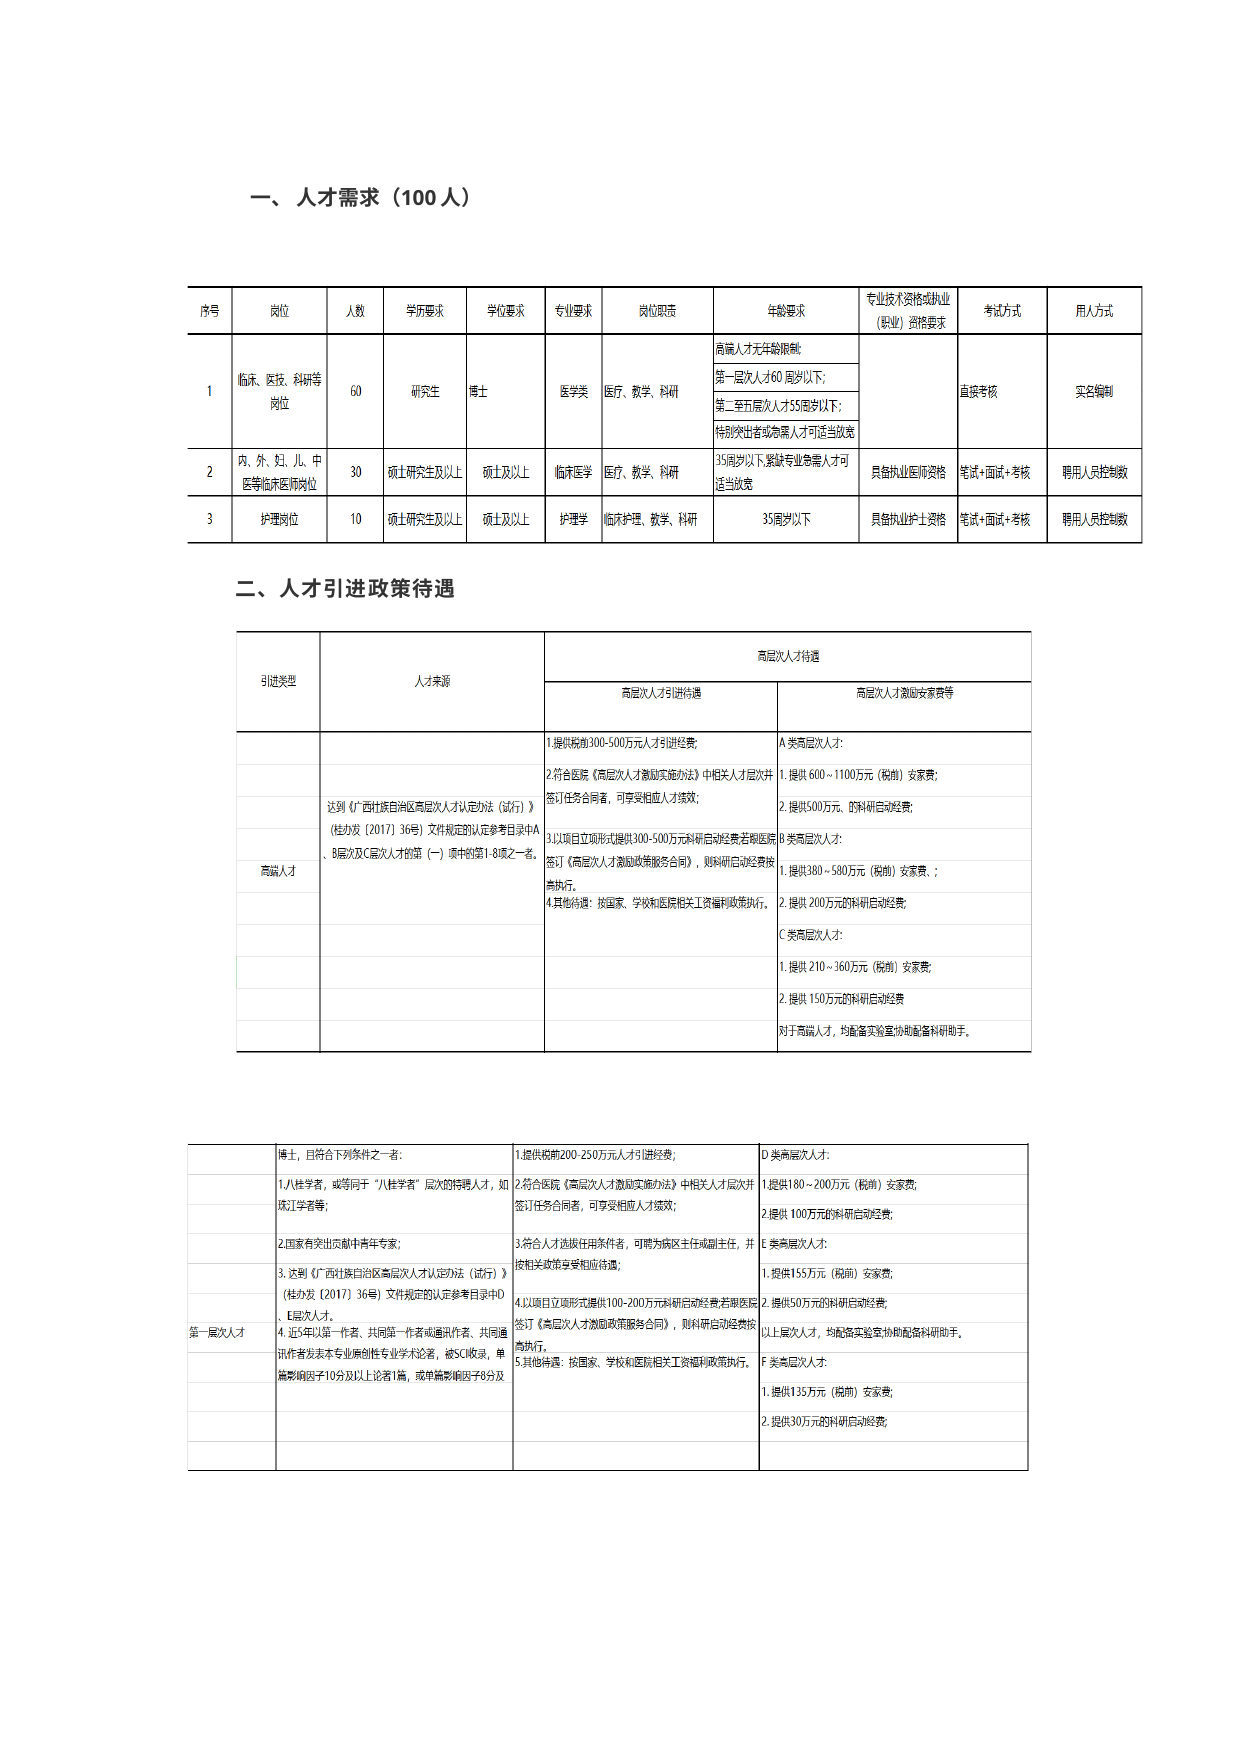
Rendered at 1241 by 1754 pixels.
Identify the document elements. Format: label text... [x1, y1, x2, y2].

picture [187, 1143, 1029, 1471]
picture [187, 285, 1143, 544]
text 二、人才引进政策待遇 [187, 572, 1053, 604]
picture [236, 630, 1032, 1053]
text 一、 人才需求（100人） [250, 162, 1053, 227]
